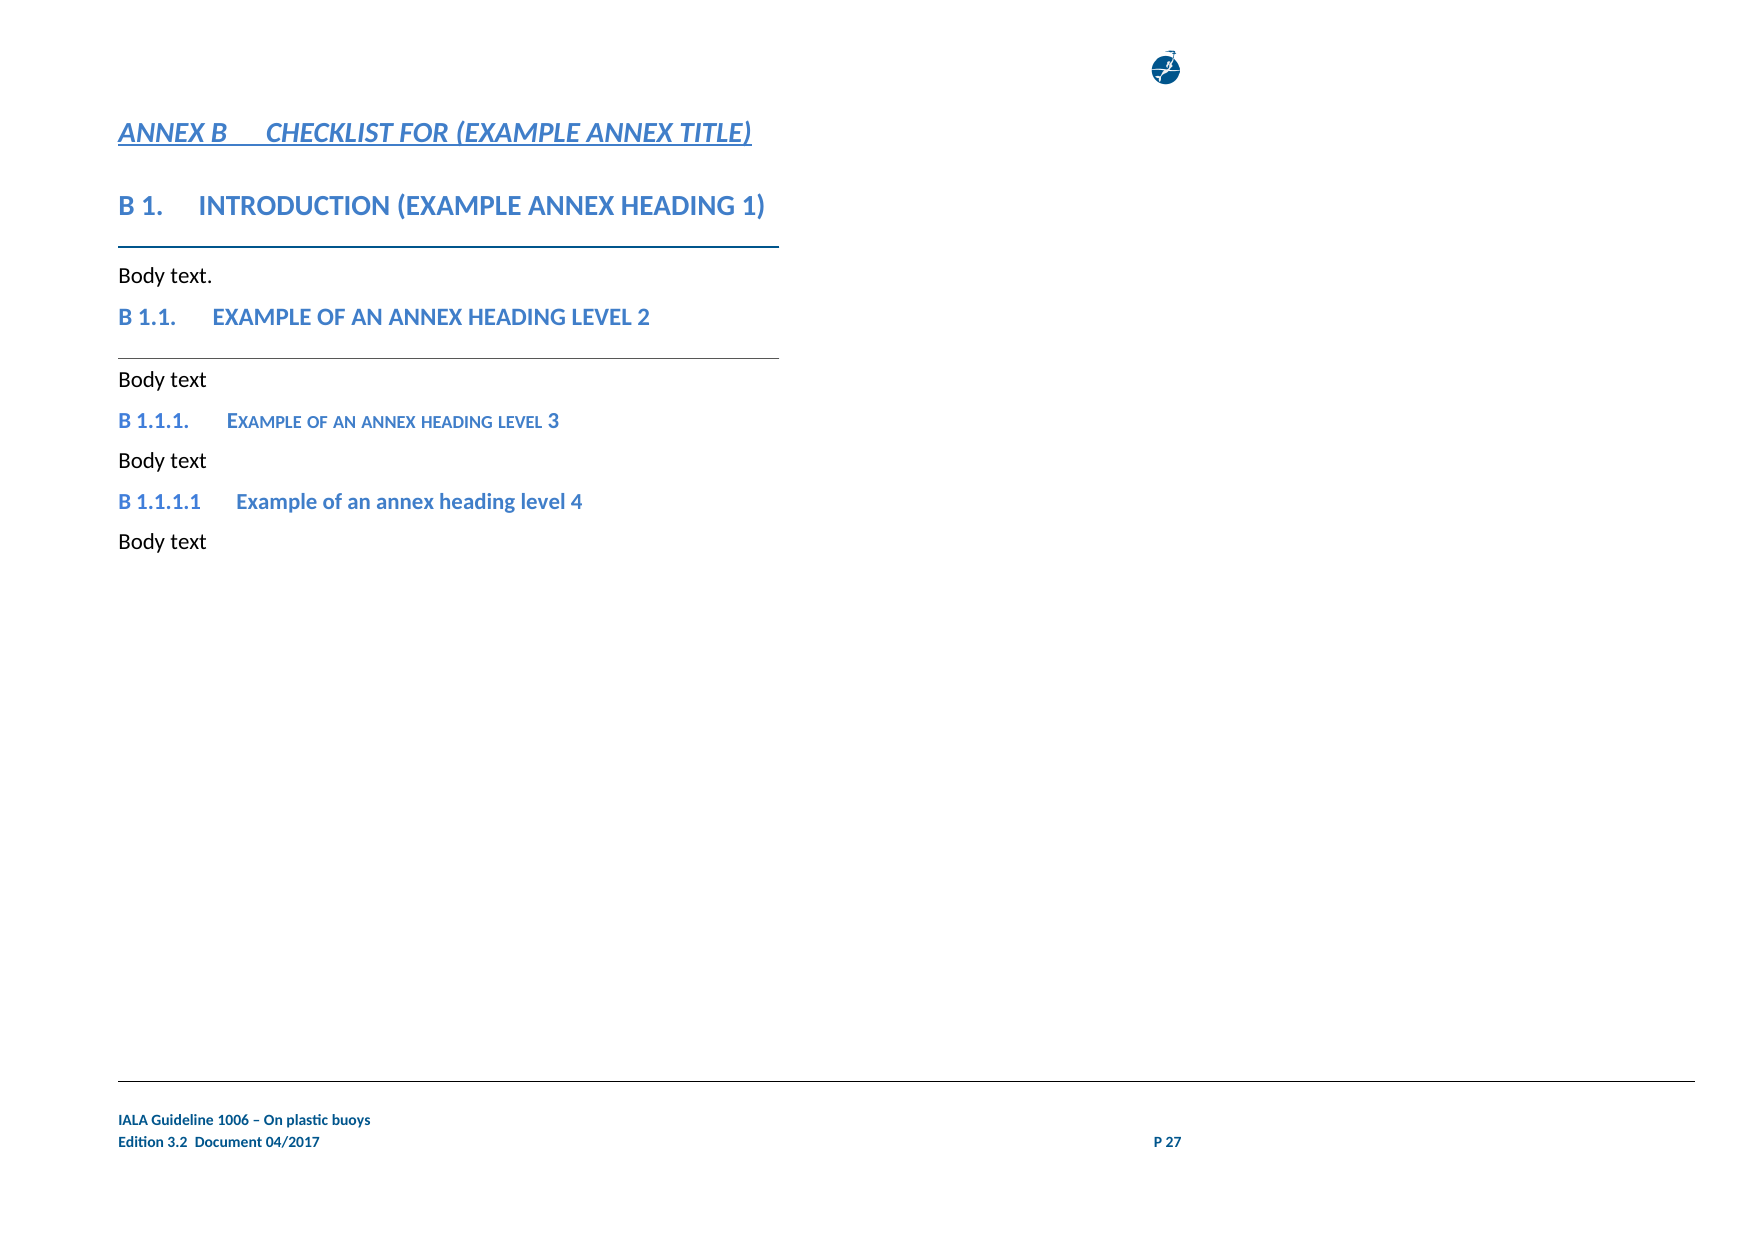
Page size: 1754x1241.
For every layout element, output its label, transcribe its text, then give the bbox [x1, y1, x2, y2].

text Body text [118, 527, 1695, 555]
picture [1120, 0, 1239, 114]
text Example of an annex heading level 3 [118, 406, 1695, 434]
text Body text [118, 446, 1695, 474]
text Example of an ANNEX HEADING Level 2 [118, 301, 1695, 332]
text Body text. [118, 261, 1695, 289]
text Introduction (Example Annex Heading 1) [118, 187, 1695, 222]
text Example of an annex heading level 4 [118, 487, 1695, 515]
text CHECKLIST FOR (Example Annex Title) [118, 114, 1695, 149]
text Body text [118, 365, 1695, 393]
